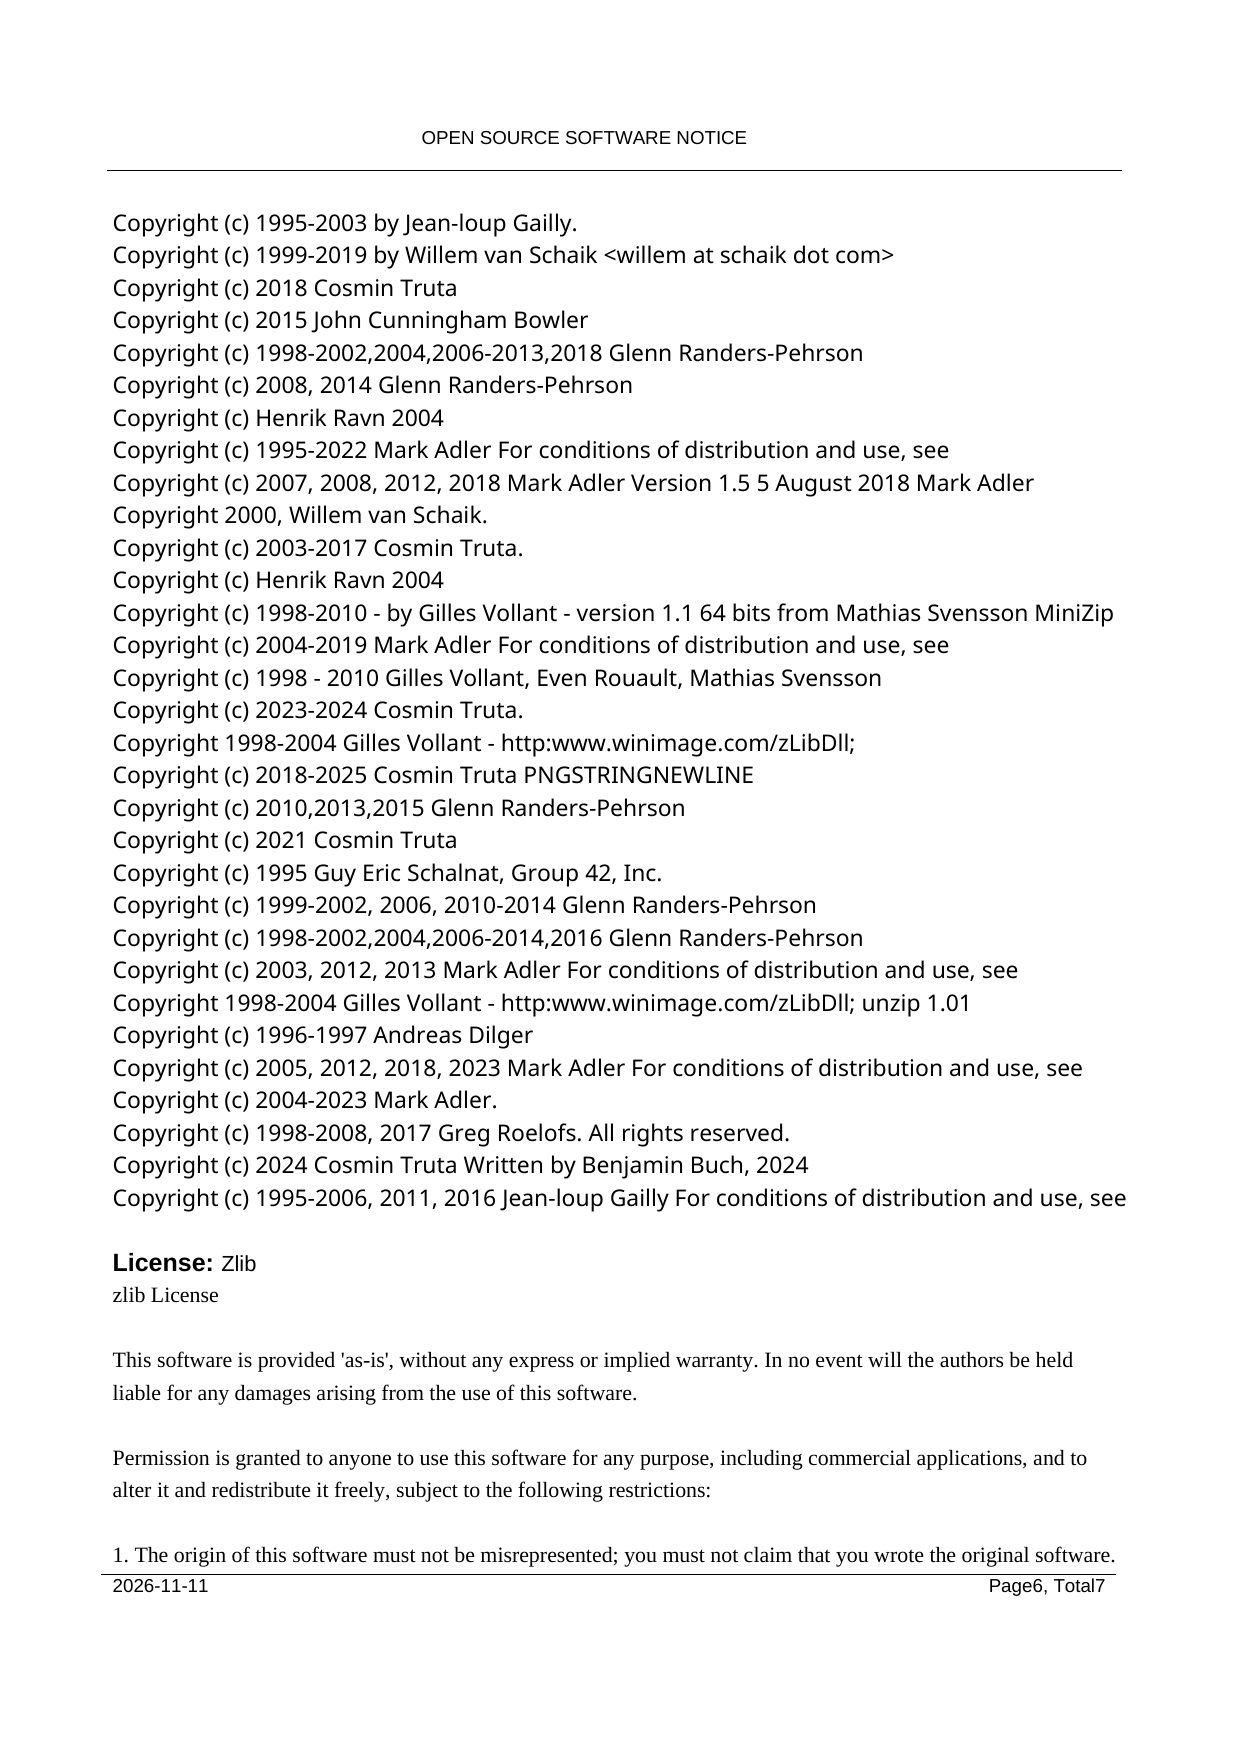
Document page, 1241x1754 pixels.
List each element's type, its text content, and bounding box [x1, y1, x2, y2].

text License: Zlib [112, 1246, 1128, 1279]
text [112, 206, 1128, 1246]
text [112, 1279, 1128, 1571]
